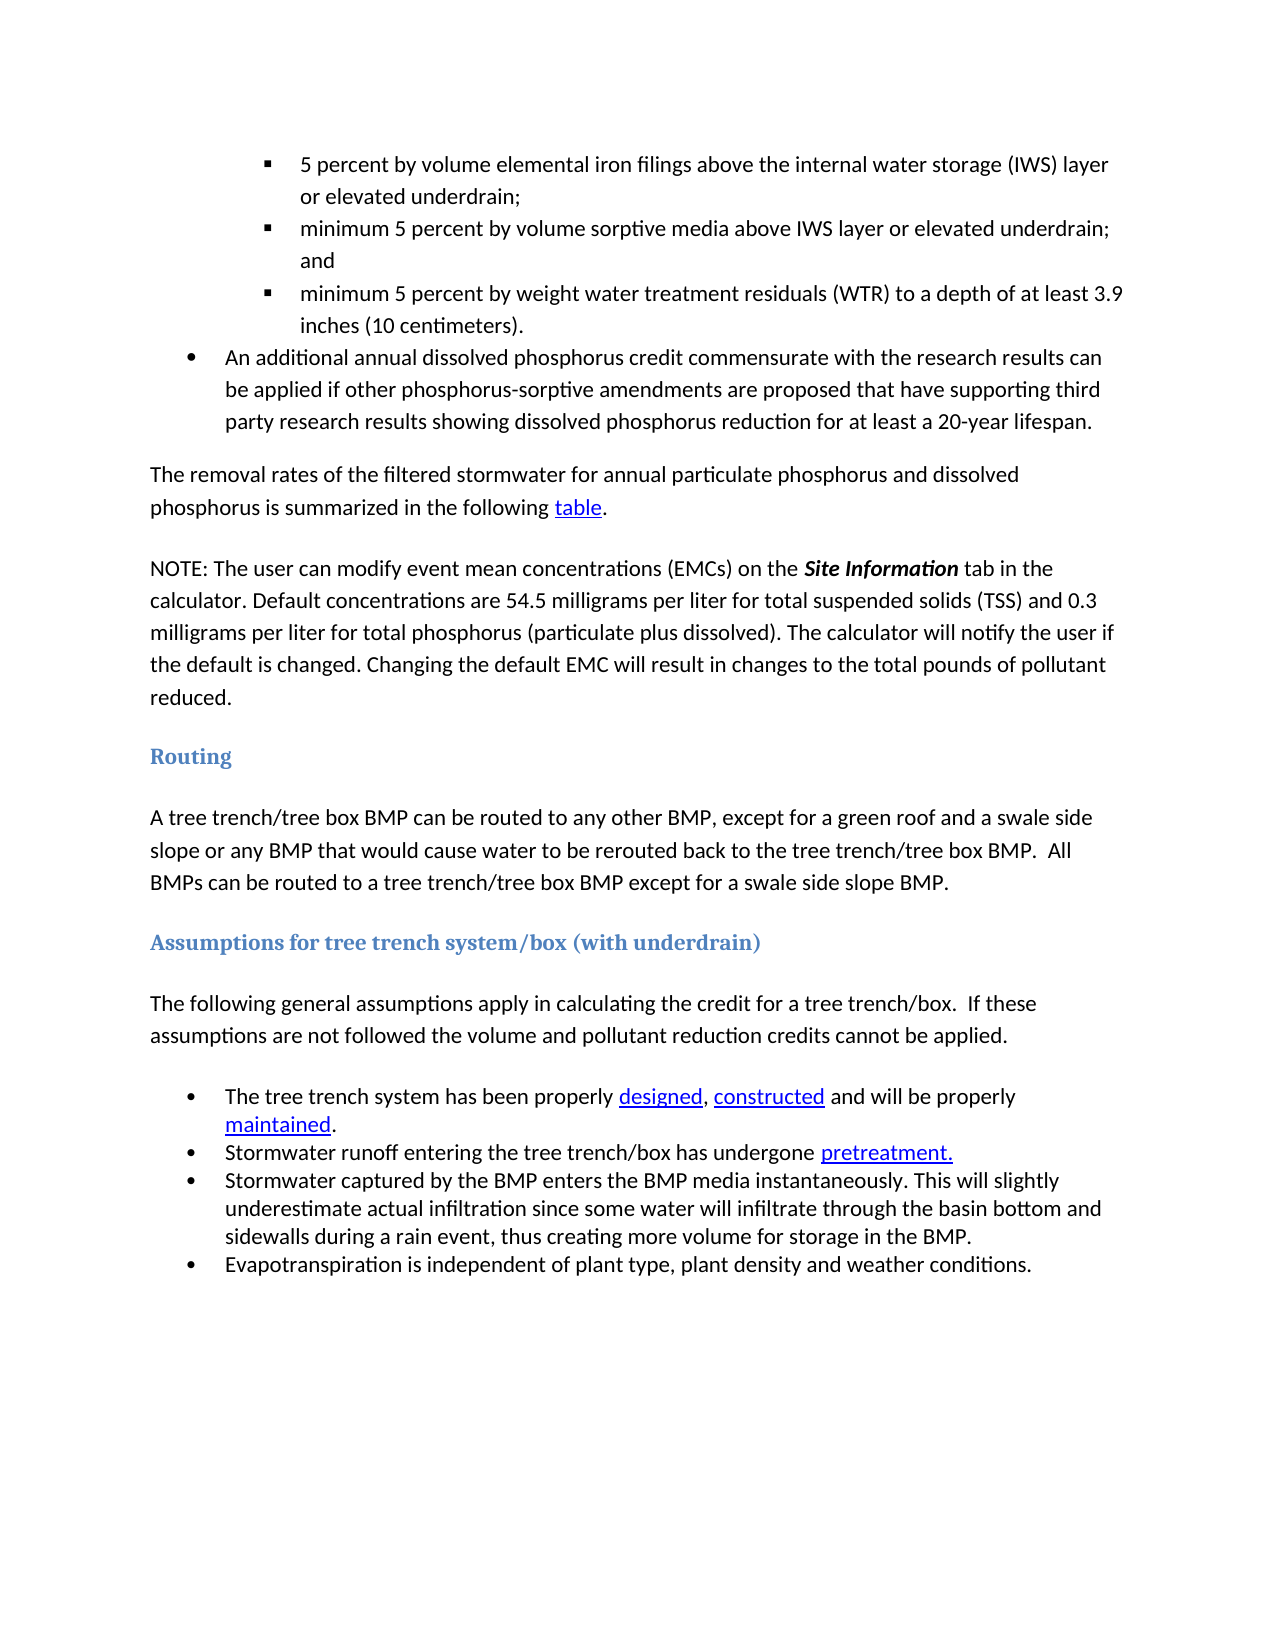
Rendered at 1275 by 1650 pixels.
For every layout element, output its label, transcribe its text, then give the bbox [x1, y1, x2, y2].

subtitle Routing [150, 744, 1125, 771]
subtitle Assumptions for tree trench system/box (with underdrain) [150, 929, 1125, 956]
list Stormwater runoff entering the tree trench/box has undergone pretreatment. [187, 1138, 1125, 1166]
list Evapotranspiration is independent of plant type, plant density and weather conditions. [187, 1250, 1125, 1278]
list Stormwater captured by the BMP enters the BMP media instantaneously. This will slightly underestimate actual infiltration since some water will infiltrate through the basin bottom and sidewalls during a rain event, thus creating more volume for storage in the BMP. [187, 1166, 1125, 1250]
list minimum 5 percent by weight water treatment residuals (WTR) to a depth of at least 3.9 inches (10 centimeters). [262, 279, 1125, 339]
list minimum 5 percent by volume sorptive media above IWS layer or elevated underdrain; and [262, 214, 1125, 274]
list An additional annual dissolved phosphorus credit commensurate with the research results can be applied if other phosphorus-sorptive amendments are proposed that have supporting third party research results showing dissolved phosphorus reduction for at least a 20-year lifespan. [187, 343, 1125, 436]
text A tree trench/tree box BMP can be routed to any other BMP, except for a green roof and a swale side slope or any BMP that would cause water to be rerouted back to the tree trench/tree box BMP. All BMPs can be routed to a tree trench/tree box BMP except for a swale side slope BMP. [150, 803, 1125, 896]
list 5 percent by volume elemental iron filings above the internal water storage (IWS) layer or elevated underdrain; [262, 150, 1125, 210]
list The tree trench system has been properly designed, constructed and will be properly maintained. [187, 1082, 1125, 1138]
text The following general assumptions apply in calculating the credit for a tree trench/box. If these assumptions are not followed the volume and pollutant reduction credits cannot be applied. [150, 989, 1125, 1049]
text The removal rates of the filtered stormwater for annual particulate phosphorus and dissolved phosphorus is summarized in the following table. [150, 461, 1125, 521]
text NOTE: The user can modify event mean concentrations (EMCs) on the Site Information tab in the calculator. Default concentrations are 54.5 milligrams per liter for total suspended solids (TSS) and 0.3 milligrams per liter for total phosphorus (particulate plus dissolved). The calculator will notify the user if the default is changed. Changing the default EMC will result in changes to the total pounds of pollutant reduced. [150, 554, 1125, 711]
